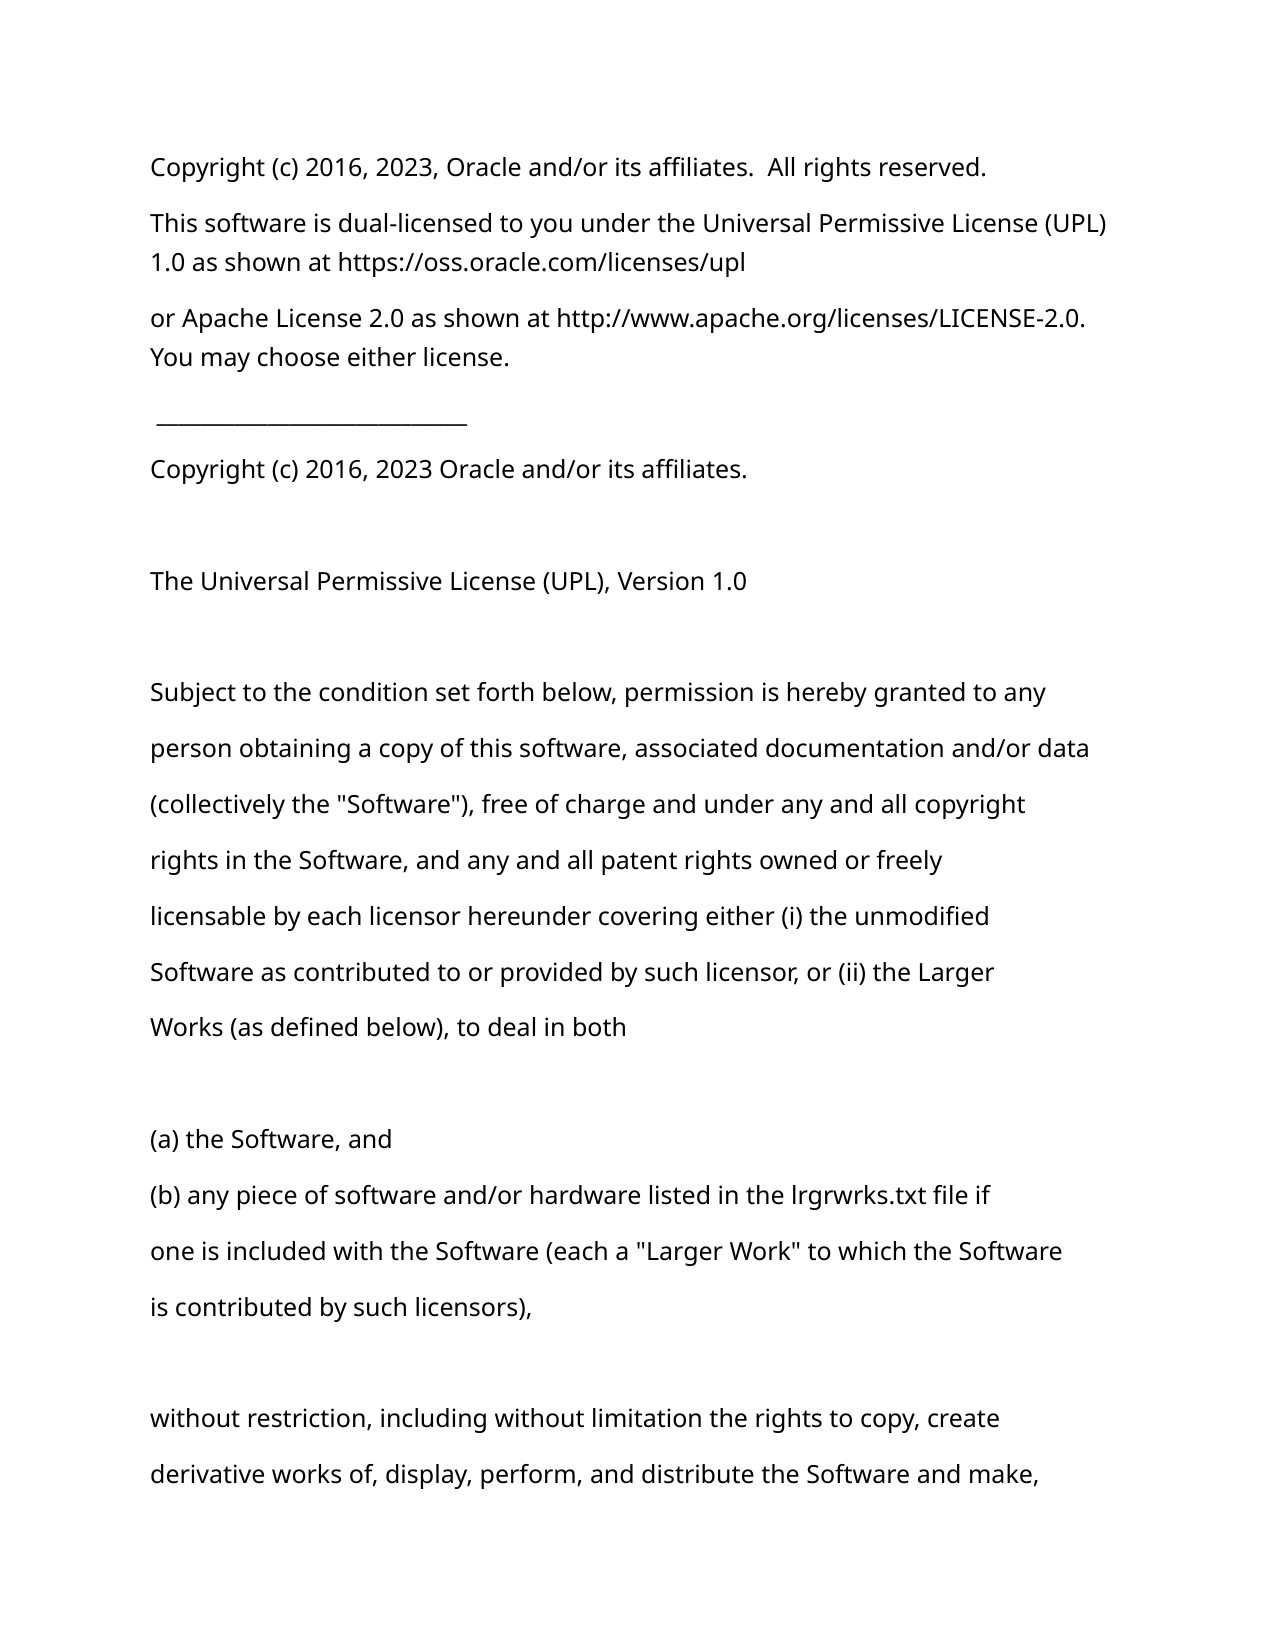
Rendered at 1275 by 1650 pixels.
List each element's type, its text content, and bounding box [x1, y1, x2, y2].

text derivative works of, display, perform, and distribute the Software and make, [150, 1457, 1125, 1491]
text Software as contributed to or provided by such licensor, or (ii) the Larger [150, 954, 1125, 988]
text Copyright (c) 2016, 2023, Oracle and/or its affiliates. All rights reserved. [150, 150, 1125, 184]
text or Apache License 2.0 as shown at http://www.apache.org/licenses/LICENSE-2.0. You may choose either license. [150, 301, 1125, 374]
text is contributed by such licensors), [150, 1289, 1125, 1323]
text (b) any piece of software and/or hardware listed in the lrgrwrks.txt file if [150, 1177, 1125, 1212]
text (collectively the "Software"), free of charge and under any and all copyright [150, 787, 1125, 821]
text one is included with the Software (each a "Larger Work" to which the Software [150, 1233, 1125, 1267]
text person obtaining a copy of this software, associated documentation and/or data [150, 731, 1125, 765]
text ____________________________ [150, 396, 1125, 430]
text without restriction, including without limitation the rights to copy, create [150, 1401, 1125, 1435]
text Works (as defined below), to deal in both [150, 1010, 1125, 1044]
text licensable by each licensor hereunder covering either (i) the unmodified [150, 898, 1125, 932]
text (a) the Software, and [150, 1122, 1125, 1156]
text Subject to the condition set forth below, permission is hereby granted to any [150, 675, 1125, 709]
text The Universal Permissive License (UPL), Version 1.0 [150, 563, 1125, 597]
text This software is dual-licensed to you under the Universal Permissive License (UPL) 1.0 as shown at https://oss.oracle.com/licenses/upl [150, 206, 1125, 279]
text rights in the Software, and any and all patent rights owned or freely [150, 842, 1125, 877]
text Copyright (c) 2016, 2023 Oracle and/or its affiliates. [150, 452, 1125, 486]
